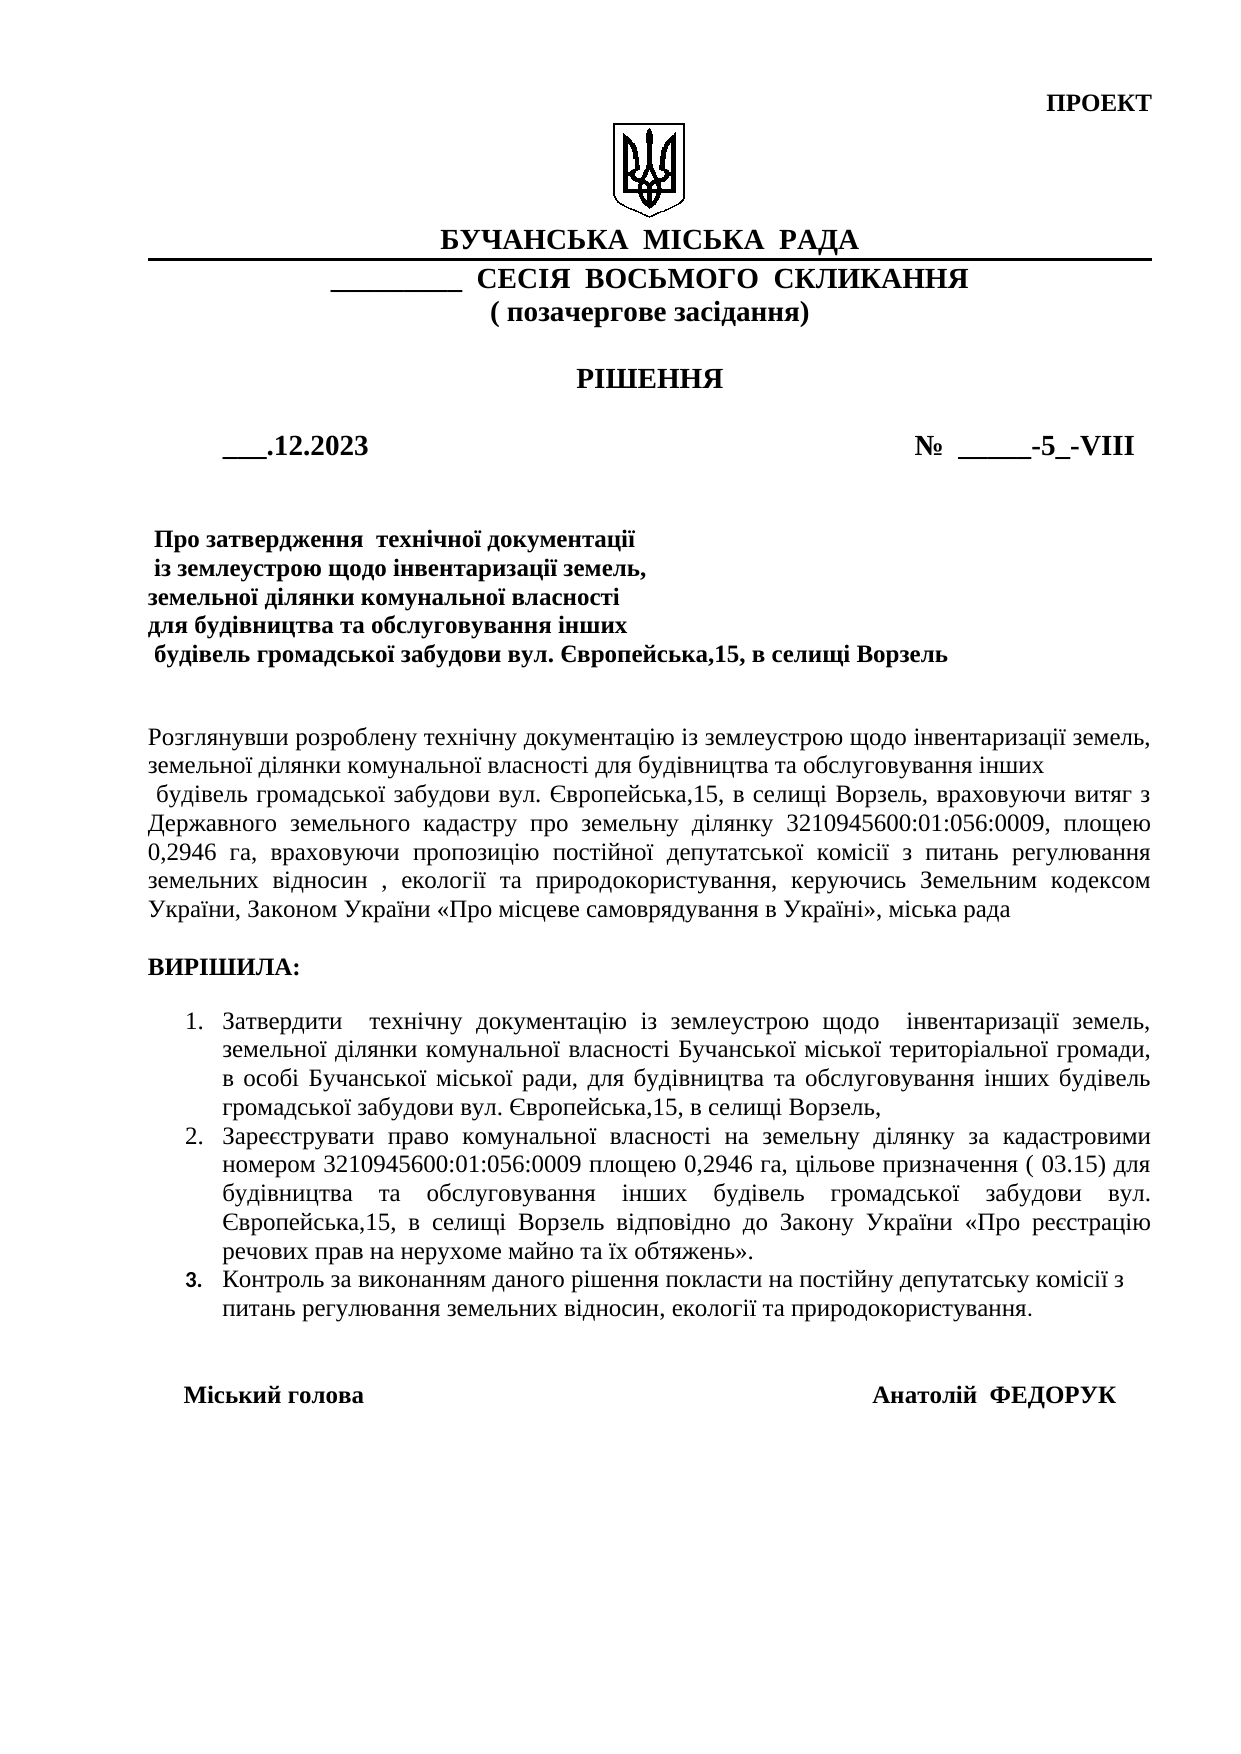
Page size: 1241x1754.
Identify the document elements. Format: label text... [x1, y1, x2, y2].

text із землеустрою щодо інвентаризації земель, [148, 553, 1152, 582]
text будівель громадської забудови вул. Європейська,15, в селищі Ворзель [148, 639, 1152, 668]
text БУЧАНСЬКА МІСЬКА РАДА [148, 222, 1152, 258]
text будівель громадської забудови вул. Європейська,15, в селищі Ворзель, враховуючи витяг з Державного земельного кадастру про земельну ділянку 3210945600:01:056:0009, площею 0,2946 га, враховуючи пропозицію постійної депутатської комісії з питань регулювання земельних відносин , екології та природокористування, керуючись Земельним кодексом України, Законом України «Про місцеве самоврядування в Україні», міська рада [148, 779, 1152, 923]
list Контроль за виконанням даного рішення покласти на постійну депутатську комісії з питань регулювання земельних відносин, екології та природокористування. [185, 1264, 1152, 1323]
text Розглянувши розроблену технічну документацію із землеустрою щодо інвентаризації земель, земельної ділянки комунальної власності для будівництва та обслуговування інших [148, 722, 1152, 779]
text Про затвердження технічної документації [148, 524, 1152, 553]
list Зареєструвати право комунальної власності на земельну ділянку за кадастровими номером 3210945600:01:056:0009 площею 0,2946 га, цільове призначення ( 03.15) для будівництва та обслуговування інших будівель громадської забудови вул. Європейська,15, в селищі Ворзель відповідно до Закону України «Про реєстрацію речових прав на нерухоме майно та їх обтяжень». [185, 1121, 1152, 1264]
text РІШЕННЯ [148, 361, 1152, 395]
text земельної ділянки комунальної власності [148, 582, 1152, 611]
text ( позачергове засідання) [148, 294, 1152, 328]
list Затвердити технічну документацію із землеустрою щодо інвентаризації земель, земельної ділянки комунальної власності Бучанської міської територіальної громади, в особі Бучанської міської ради, для будівництва та обслуговування інших будівель громадської забудови вул. Європейська,15, в селищі Ворзель, [185, 1006, 1152, 1121]
text для будівництва та обслуговування інших [148, 611, 1152, 639]
text Міський голова Анатолій ФЕДОРУК [148, 1380, 1152, 1409]
text _________ СЕСІЯ ВОСЬМОГО СКЛИКАННЯ [148, 261, 1152, 294]
text ___.12.2023 № _____-5_-VІІІ [148, 428, 1152, 462]
text ПРОЕКТ [148, 88, 1152, 117]
text ВИРІШИЛА: [148, 952, 1152, 981]
